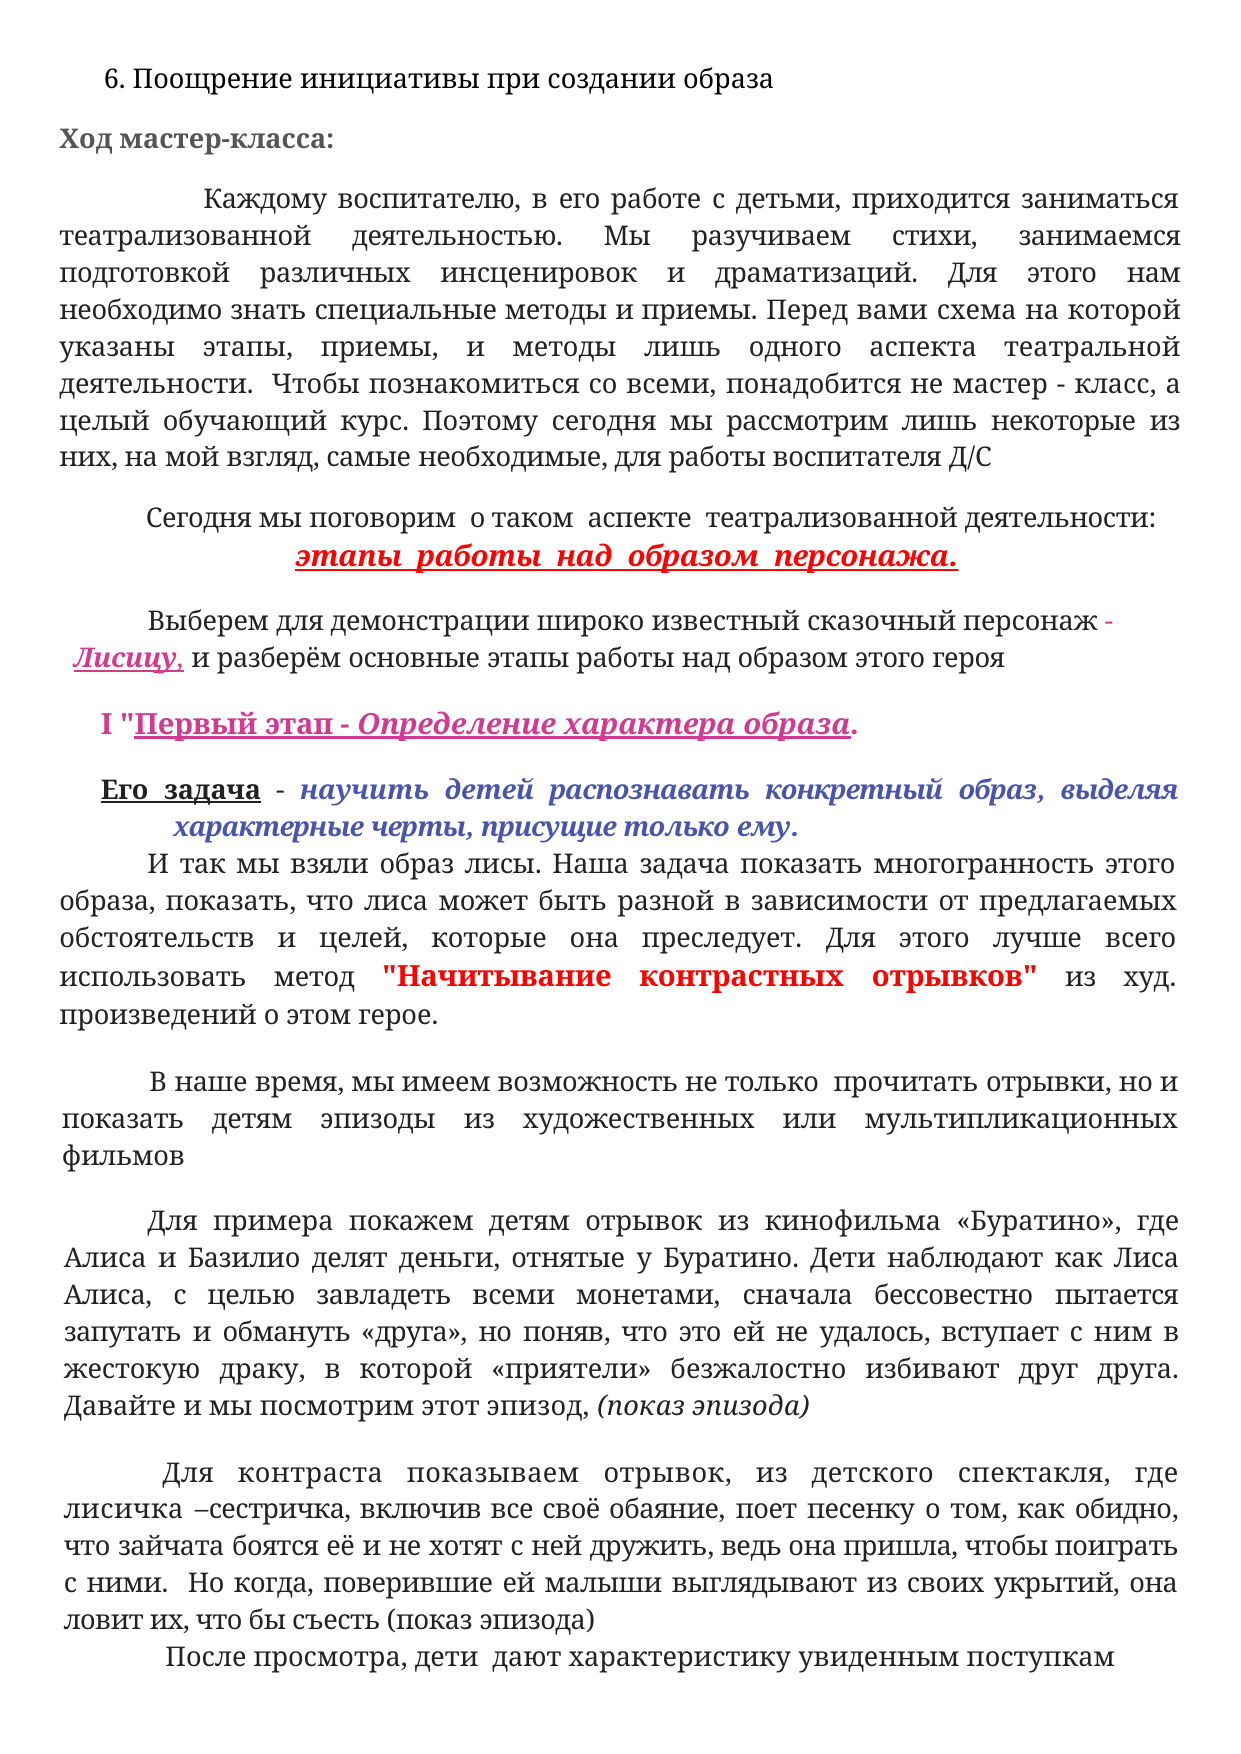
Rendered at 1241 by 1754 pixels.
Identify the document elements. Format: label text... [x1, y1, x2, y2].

text В наше время, мы имеем возможность не только прочитать отрывки, но и показать детям эпизоды из художественных или мультипликационных фильмов [62, 1062, 1178, 1173]
text Для контраста показываем отрывок, из детского спектакля, где лисичка –сестричка, включив все своё обаяние, поет песенку о том, как обидно, что зайчата боятся её и не хотят с ней дружить, ведь она пришла, чтобы поиграть с ними. Но когда, поверившие ей малыши выглядывают из своих укрытий, она ловит их, что бы съесть (показ эпизода) [63, 1453, 1178, 1637]
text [67, 1637, 1181, 1674]
text 6. Поощрение инициативы при создании образа [103, 59, 1181, 96]
text I "Первый этап - Определение характера образа. [101, 703, 1179, 743]
text Выберем для демонстрации широко известный сказочный персонаж -Лисицу, и разберём основные этапы работы над образом этого героя [73, 602, 1181, 676]
text Его задача - научить детей распознавать конкретный образ, выделяя характерные черты, присущие только ему. [101, 770, 1179, 844]
text И так мы взяли образ лисы. Наша задача показать многогранность этого образа, показать, что лиса может быть разной в зависимости от предлагаемых обстоятельств и целей, которые она преследует. Для этого лучше всего использовать метод "Начитывание контрастных отрывков" из худ. произведений о этом герое. [59, 845, 1176, 1032]
text Для примера покажем детям отрывок из кинофильма «Буратино», где Алиса и Базилио делят деньги, отнятые у Буратино. Дети наблюдают как Лиса Алиса, с целью завладеть всеми монетами, сначала бессовестно пытается запутать и обмануть «друга», но поняв, что это ей не удалось, вступает с ним в жестокую драку, в которой «приятели» безжалостно избивают друг друга. Давайте и мы посмотрим этот эпизод, (показ эпизода) [63, 1202, 1179, 1423]
text Каждому воспитателю, в его работе с детьми, приходится заниматься театрализованной деятельностью. Мы разучиваем стихи, занимаемся подготовкой различных инсценировок и драматизаций. Для этого нам необходимо знать специальные методы и приемы. Перед вами схема на которой указаны этапы, приемы, и методы лишь одного аспекта театральной деятельности. Чтобы познакомиться со всеми, понадобится не мастер - класс, а целый обучающий курс. Поэтому сегодня мы рассмотрим лишь некоторые из них, на мой взгляд, самые необходимые, для работы воспитателя Д/С [59, 180, 1181, 475]
text Ход мастер-класса: [59, 119, 1181, 156]
text Сегодня мы поговорим о таком аспекте театрализованной деятельности: этапы работы над образом персонажа. [146, 498, 1181, 575]
